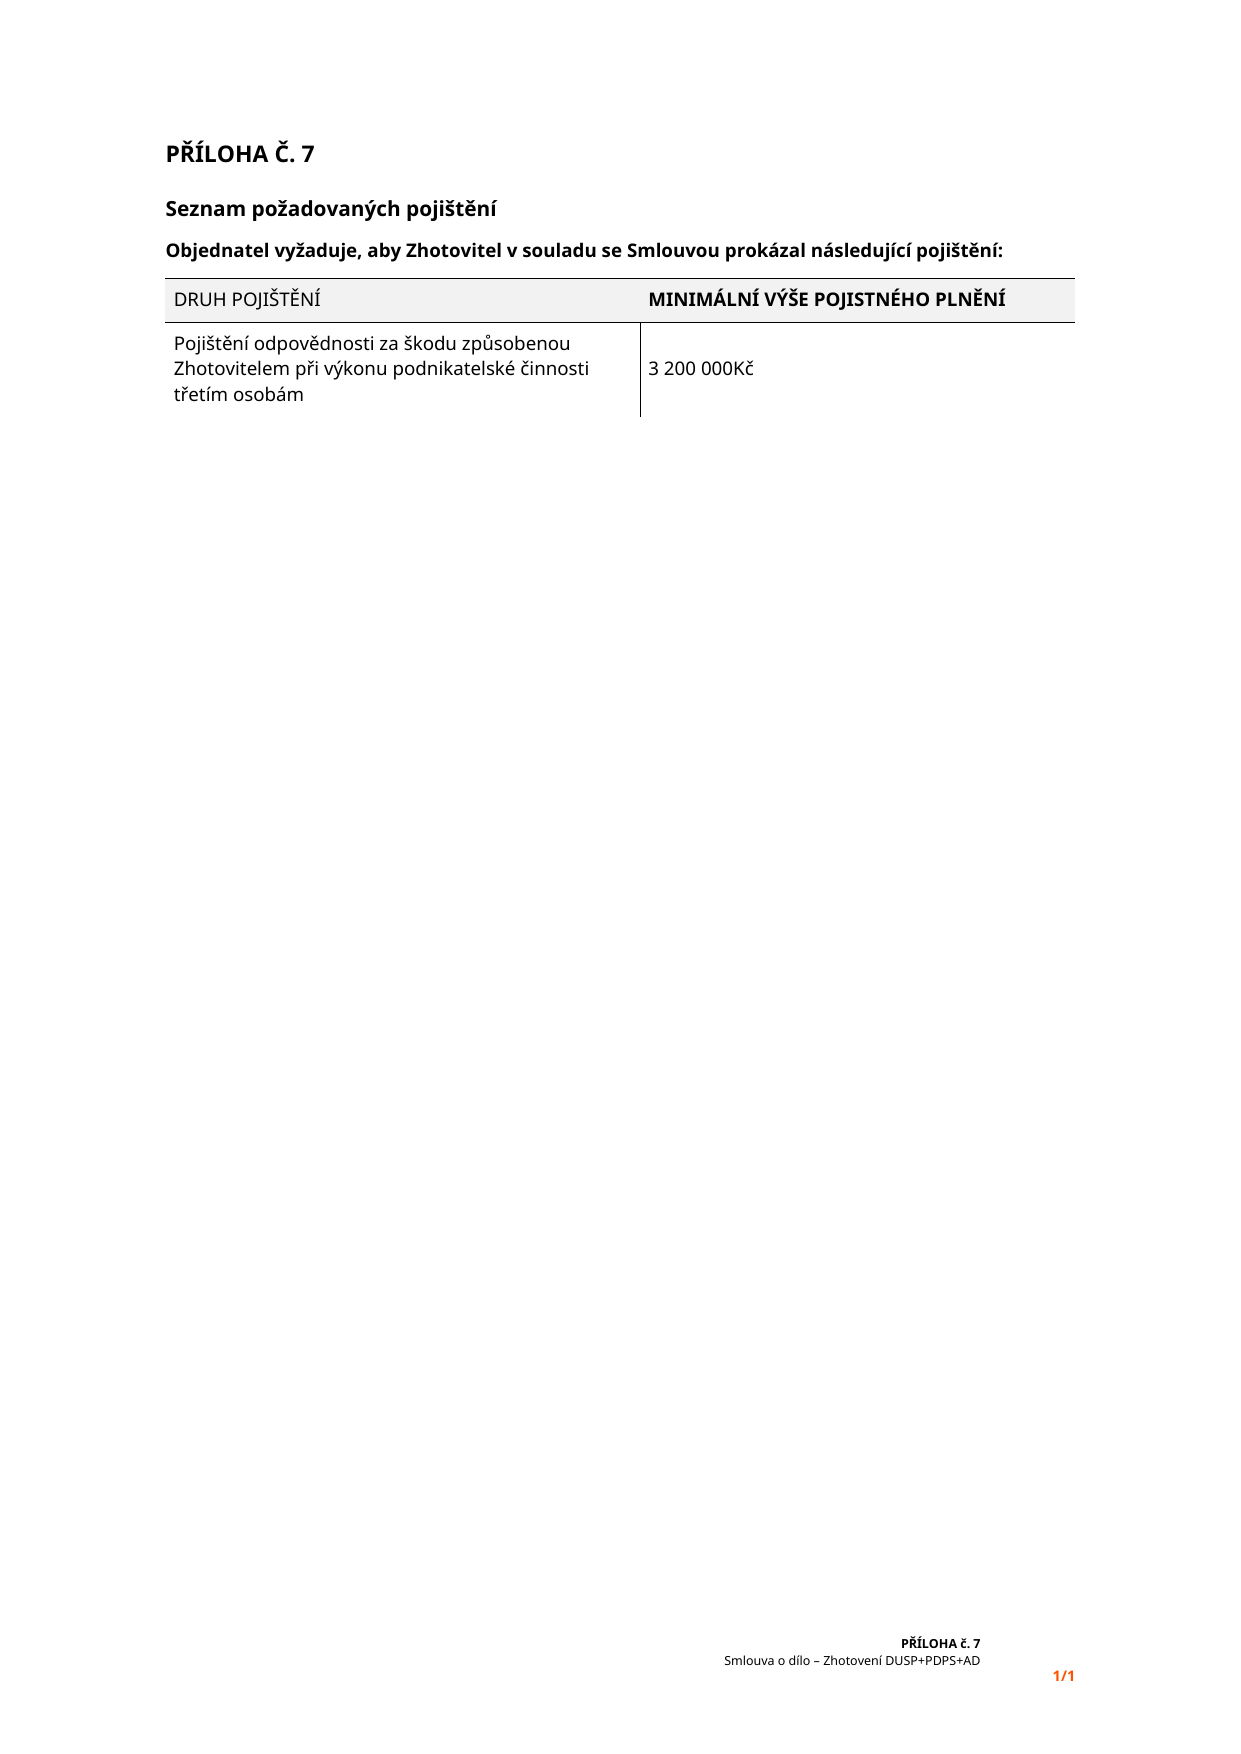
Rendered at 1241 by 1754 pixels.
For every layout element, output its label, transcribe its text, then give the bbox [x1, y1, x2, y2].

table_header DRUH POJIŠTĚNÍ [165, 279, 640, 322]
table_cell Pojištění odpovědnosti za škodu způsobenou Zhotovitelem při výkonu podnikatelské činnosti třetím osobám [165, 323, 640, 417]
table_cell 3 200 000Kč [641, 323, 1075, 417]
text Objednatel vyžaduje, aby Zhotovitel v souladu se Smlouvou prokázal následující pojištění: [165, 237, 1075, 263]
text Příloha č. 7 [165, 138, 1075, 170]
table_header MINIMÁLNÍ VÝŠE POJISTNÉHO PLNĚNÍ [640, 279, 1075, 322]
text Seznam požadovaných pojištění [165, 194, 1075, 222]
